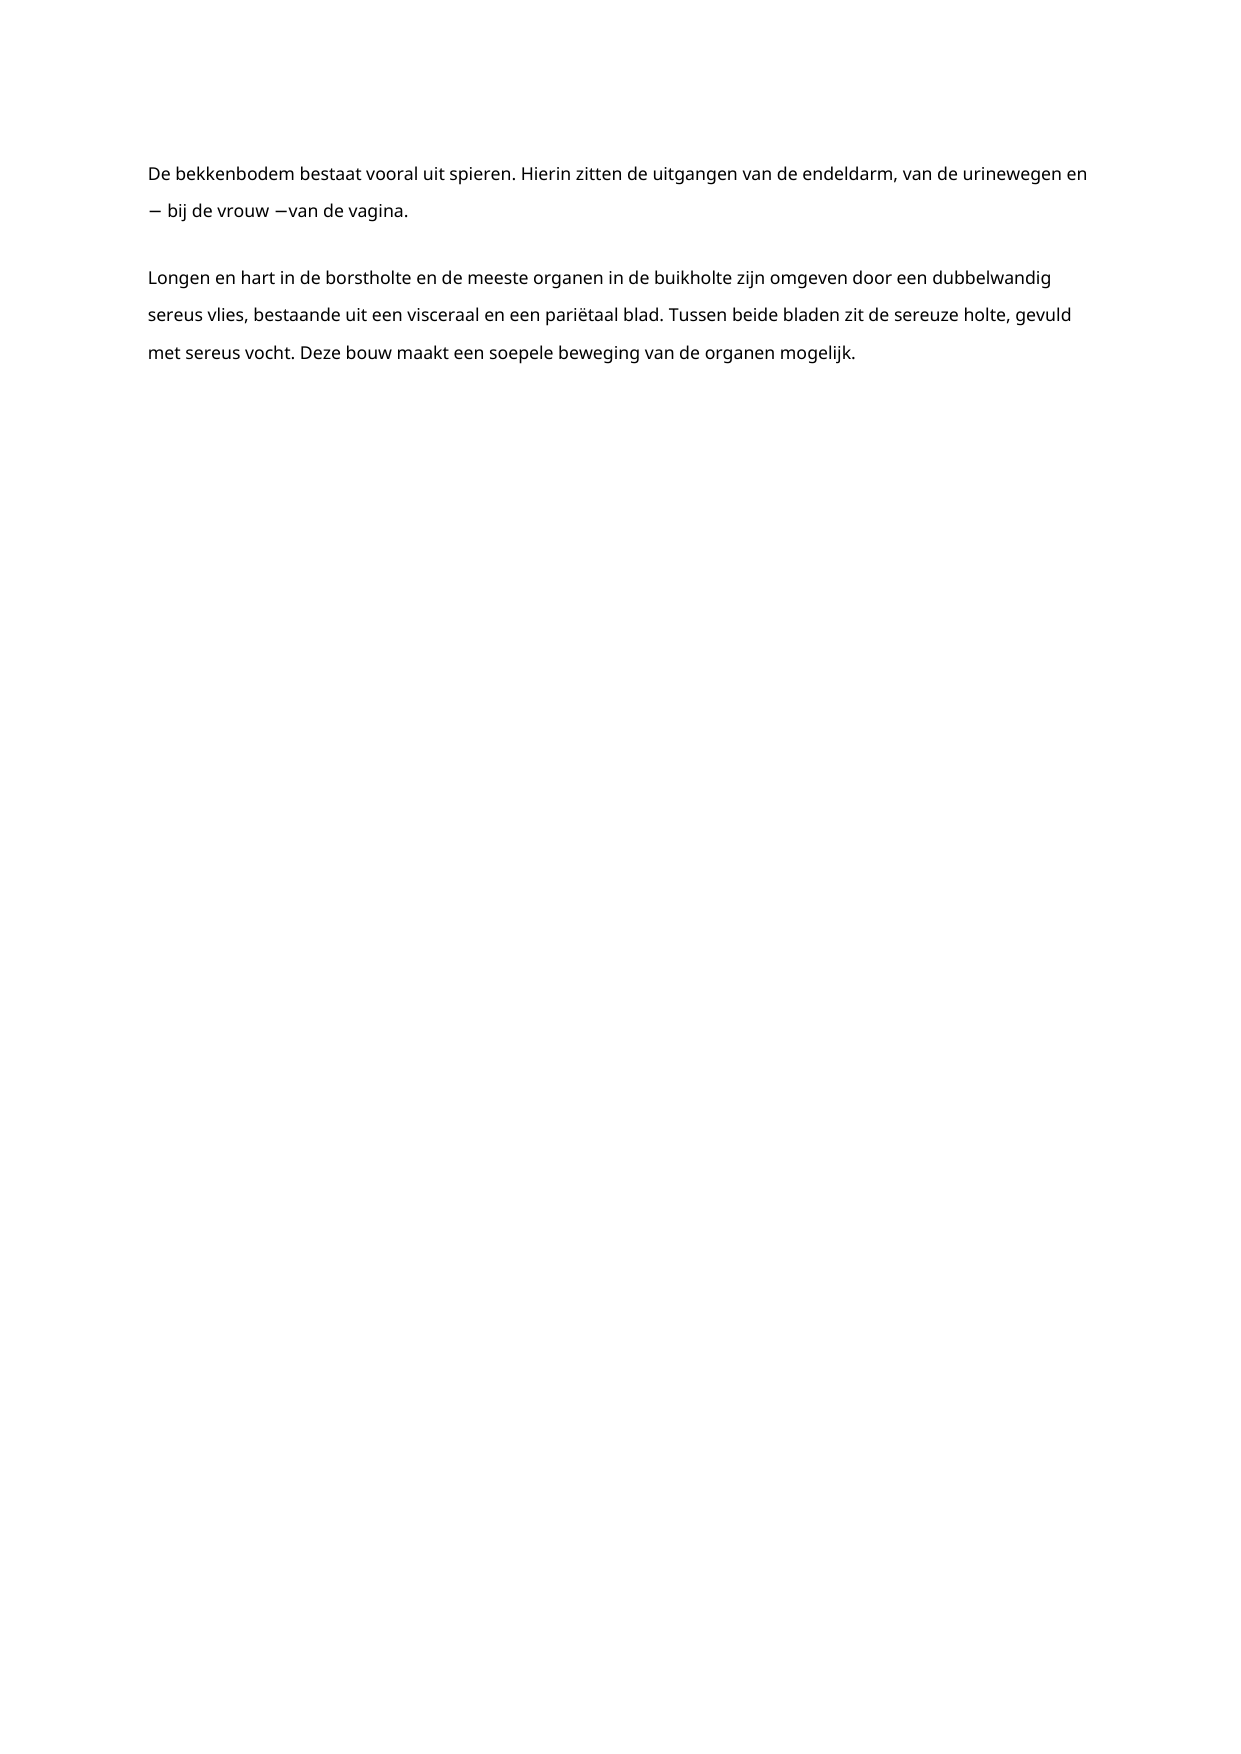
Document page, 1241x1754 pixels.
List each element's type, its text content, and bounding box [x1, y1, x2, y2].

text Longen en hart in de borstholte en de meeste organen in de buikholte zijn omgeven door een dubbelwandig sereus vlies, bestaande uit een visceraal en een pariëtaal blad. Tussen beide bladen zit de sereuze holte, gevuld met sereus vocht. Deze bouw maakt een soepele beweging van de organen mogelijk. [148, 252, 1093, 364]
text De bekkenbodem bestaat vooral uit spieren. Hierin zitten de uitgangen van de endeldarm, van de urinewegen en − bij de vrouw −van de vagina. [148, 148, 1093, 223]
